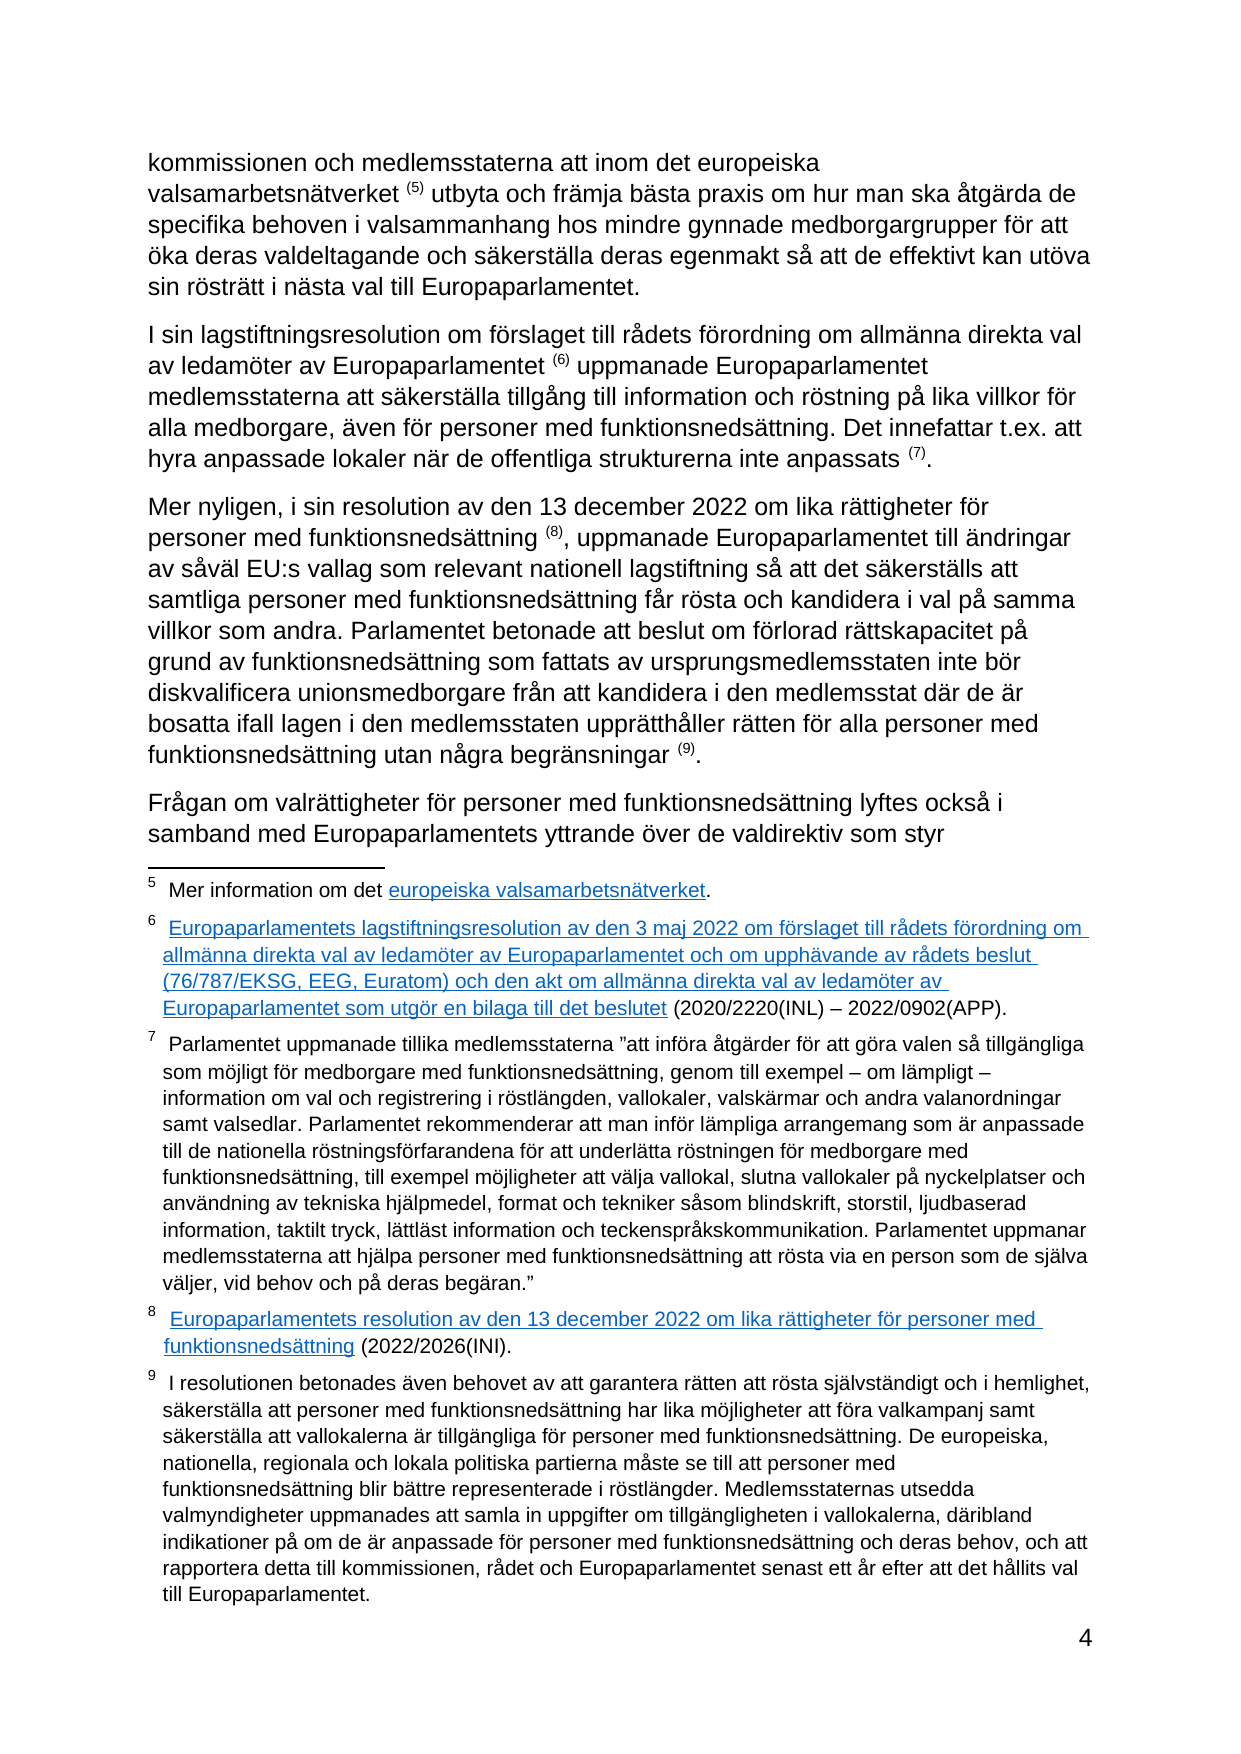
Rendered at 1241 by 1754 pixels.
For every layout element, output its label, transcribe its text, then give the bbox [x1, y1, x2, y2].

text Frågan om valrättigheter för personer med funktionsnedsättning lyftes också i samband med Europaparlamentets yttrande över de valdirektiv som styr valrättigheterna för rörliga EU-medborgare. Här ingick att göra valinformation tillgänglig för personer med funktionsnedsättning genom att tillämpa tillgänglighetskraven i bilaga I till Europaparlamentets och rådets direktiv (EU) 2019/882 och med hjälp av medel, metoder och format för kommunikation som kan vara till hjälp för personer med funktionsnedsättning, såsom teckenspråk, blindskrift eller lättläst format (). [148, 787, 1092, 847]
text I sin lagstiftningsresolution om förslaget till rådets förordning om allmänna direkta val av ledamöter av Europaparlamentet () uppmanade Europaparlamentet medlemsstaterna att säkerställa tillgång till information och röstning på lika villkor för alla medborgare, även för personer med funktionsnedsättning. Det innefattar t.ex. att hyra anpassade lokaler när de offentliga strukturerna inte anpassats (). [148, 319, 1092, 472]
text Mer nyligen, i sin resolution av den 13 december 2022 om lika rättigheter för personer med funktionsnedsättning (), uppmanade Europaparlamentet till ändringar av såväl EU:s vallag som relevant nationell lagstiftning så att det säkerställs att samtliga personer med funktionsnedsättning får rösta och kandidera i val på samma villkor som andra. Parlamentet betonade att beslut om förlorad rättskapacitet på grund av funktionsnedsättning som fattats av ursprungsmedlemsstaten inte bör diskvalificera unionsmedborgare från att kandidera i den medlemsstat där de är bosatta ifall lagen i den medlemsstaten upprätthåller rätten för alla personer med funktionsnedsättning utan några begränsningar (). [148, 491, 1092, 768]
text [148, 148, 1092, 301]
